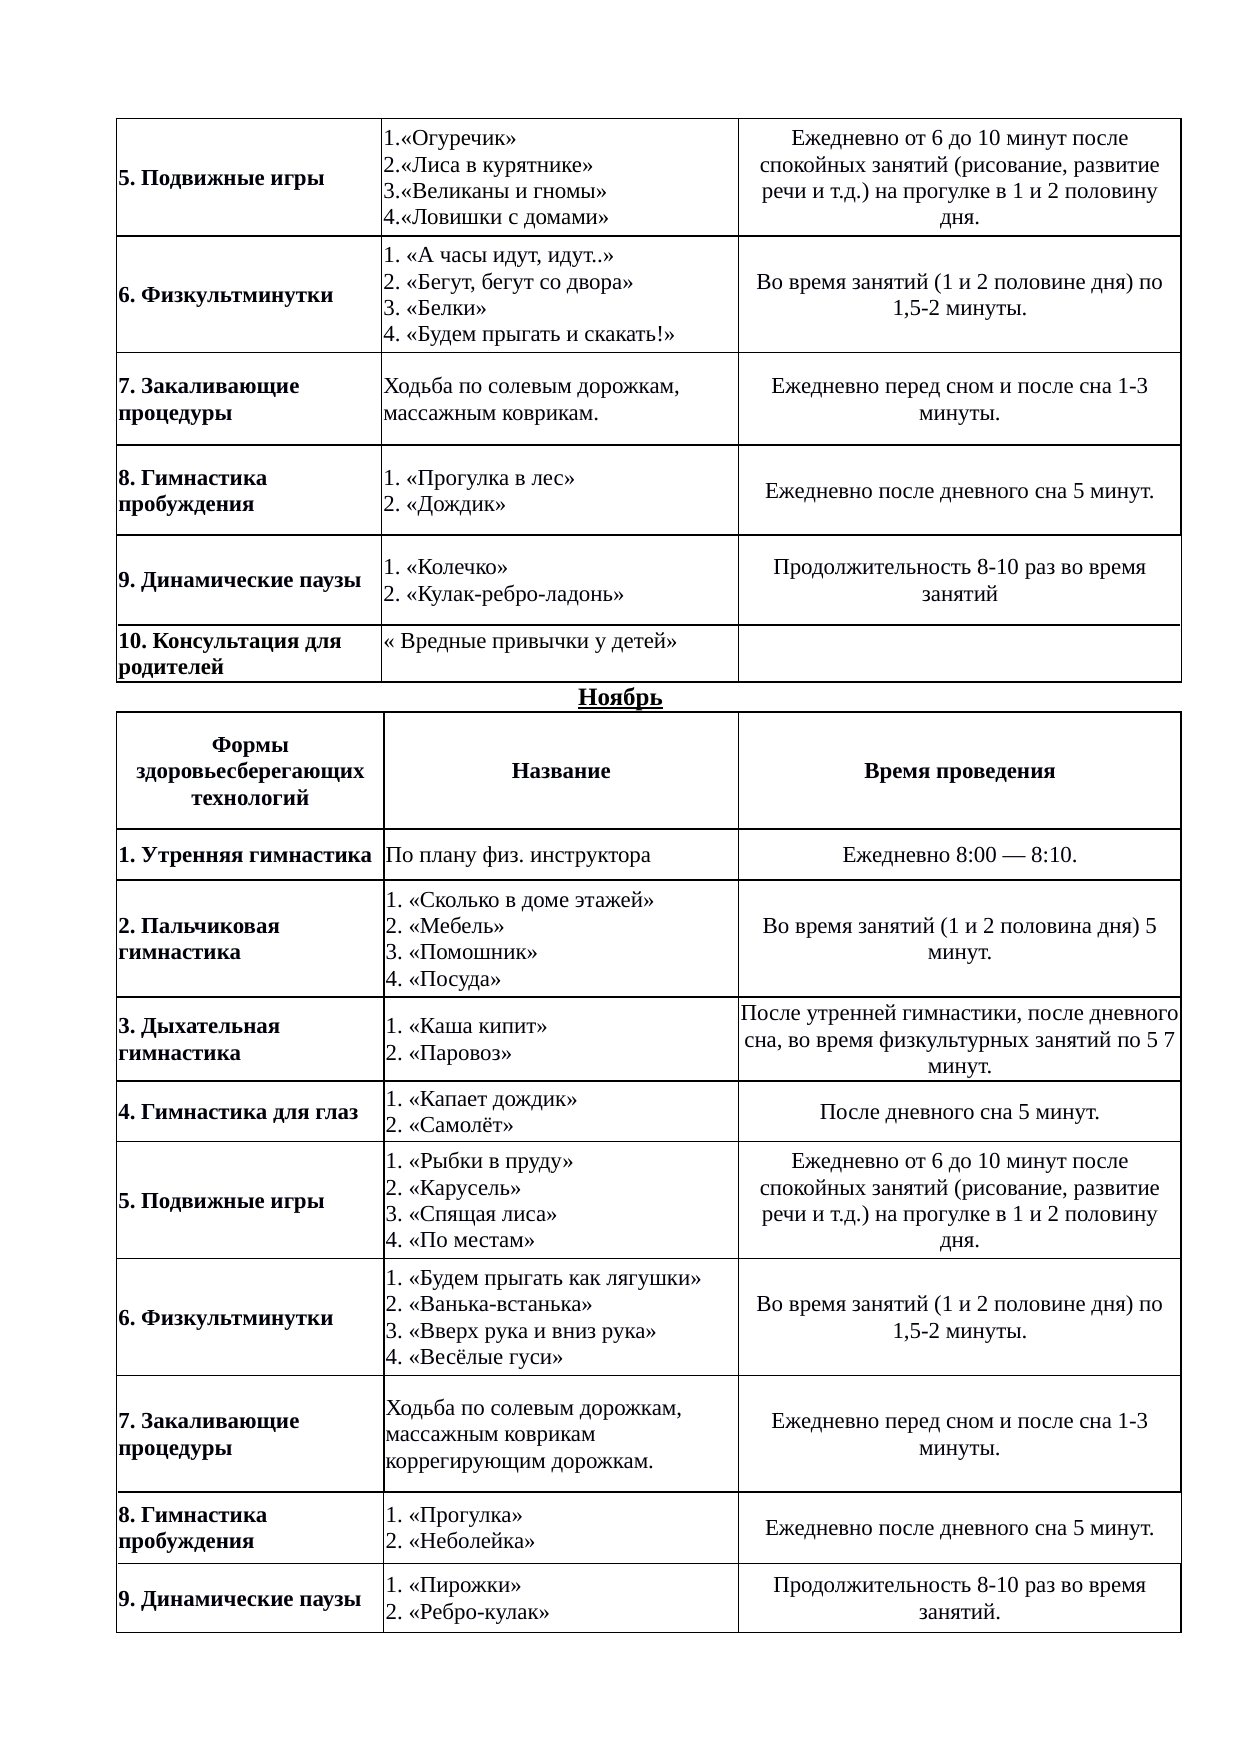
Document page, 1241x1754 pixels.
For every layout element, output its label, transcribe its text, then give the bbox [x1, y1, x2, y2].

table_cell 8. Гимнастика пробуждения [117, 1492, 383, 1563]
table_cell 2. Пальчиковая гимнастика [117, 881, 383, 996]
table_cell Ежедневно 8:00 — 8:10. [739, 830, 1180, 879]
table_cell 1. «Каша кипит» 2. «Паровоз» [385, 998, 738, 1080]
table_cell Ежедневно после дневного сна 5 минут. [739, 1493, 1181, 1563]
table_cell Ежедневно после дневного сна 5 минут. [739, 446, 1180, 534]
table_cell По плану физ. инструктора [385, 830, 738, 879]
table_cell Во время занятий (1 и 2 половина дня) 5 минут. [739, 881, 1180, 996]
table_cell Ежедневно перед сном и после сна 1-3 минуты. [739, 1376, 1180, 1491]
table_cell 6. Физкультминутки [117, 237, 381, 352]
table_cell 4. Гимнастика для глаз [117, 1082, 383, 1141]
table_cell 8. Гимнастика пробуждения [117, 446, 381, 534]
table_cell 1. «А часы идут, идут..» 2. «Бегут, бегут со двора» 3. «Белки» 4. «Будем прыгать и скакать!» [382, 237, 738, 352]
table_cell 5. Подвижные игры [117, 119, 381, 235]
table_cell Ежедневно перед сном и после сна 1-3 минуты. [739, 353, 1180, 444]
table_cell После дневного сна 5 минут. [739, 1082, 1180, 1141]
table_cell Во время занятий (1 и 2 половине дня) по 1,5-2 минуты. [739, 1259, 1180, 1374]
table_cell Продолжительность 8-10 раз во время занятий [739, 536, 1181, 624]
table_header Формы здоровьесберегающих технологий [117, 713, 383, 828]
table_cell 1. «Колечко» 2. «Кулак-ребро-ладонь» [382, 536, 738, 624]
table_cell 1. «Рыбки в пруду» 2. «Карусель» 3. «Спящая лиса» 4. «По местам» [385, 1142, 738, 1258]
table_cell 1. Утренняя гимнастика [117, 830, 383, 879]
table_cell 9. Динамические паузы [117, 536, 381, 624]
table_cell 3. Дыхательная гимнастика [117, 998, 383, 1080]
table_cell 7. Закаливающие процедуры [117, 353, 381, 444]
table_cell 7. Закаливающие процедуры [117, 1376, 383, 1491]
table_cell Ежедневно от 6 до 10 минут после спокойных занятий (рисование, развитие речи и т.д.) на прогулке в 1 и 2 половину дня. [739, 1142, 1180, 1258]
table_cell Ходьба по солевым дорожкам, массажным коврикам коррегирующим дорожкам. [385, 1376, 738, 1491]
table_cell 1. «Сколько в доме этажей» 2. «Мебель» 3. «Помошник» 4. «Посуда» [385, 881, 738, 996]
table_cell Во время занятий (1 и 2 половине дня) по 1,5-2 минуты. [739, 237, 1180, 352]
table_cell 1. «Будем прыгать как лягушки» 2. «Ванька-встанька» 3. «Вверх рука и вниз рука» 4. «Весёлые гуси» [385, 1259, 738, 1374]
table_cell 1. «Прогулка» 2. «Неболейка» [384, 1493, 738, 1563]
table_header Название [385, 713, 738, 828]
table_cell 1. «Пирожки» 2. «Ребро-кулак» [384, 1564, 738, 1632]
table_cell 1.«Огуречик» 2.«Лиса в курятнике» 3.«Великаны и гномы» 4.«Ловишки с домами» [382, 119, 738, 235]
table_cell Ходьба по солевым дорожкам, массажным коврикам. [382, 353, 738, 444]
table_header Время проведения [739, 713, 1180, 828]
text Ноябрь [118, 683, 1122, 711]
table_cell 1. «Прогулка в лес» 2. «Дождик» [382, 446, 738, 534]
table_cell 9. Динамические паузы [117, 1564, 383, 1632]
table_cell Ежедневно от 6 до 10 минут после спокойных занятий (рисование, развитие речи и т.д.) на прогулке в 1 и 2 половину дня. [739, 119, 1180, 235]
table_cell 6. Физкультминутки [117, 1259, 383, 1374]
table_cell 5. Подвижные игры [117, 1142, 383, 1258]
table_cell [739, 624, 1181, 681]
table_cell Продолжительность 8-10 раз во время занятий. [739, 1564, 1180, 1632]
table_cell После утренней гимнастики, после дневного сна, во время физкультурных занятий по 5 7 минут. [739, 998, 1180, 1080]
table_cell « Вредные привычки у детей» [382, 626, 738, 681]
table_cell 1. «Капает дождик» 2. «Самолёт» [385, 1082, 738, 1141]
